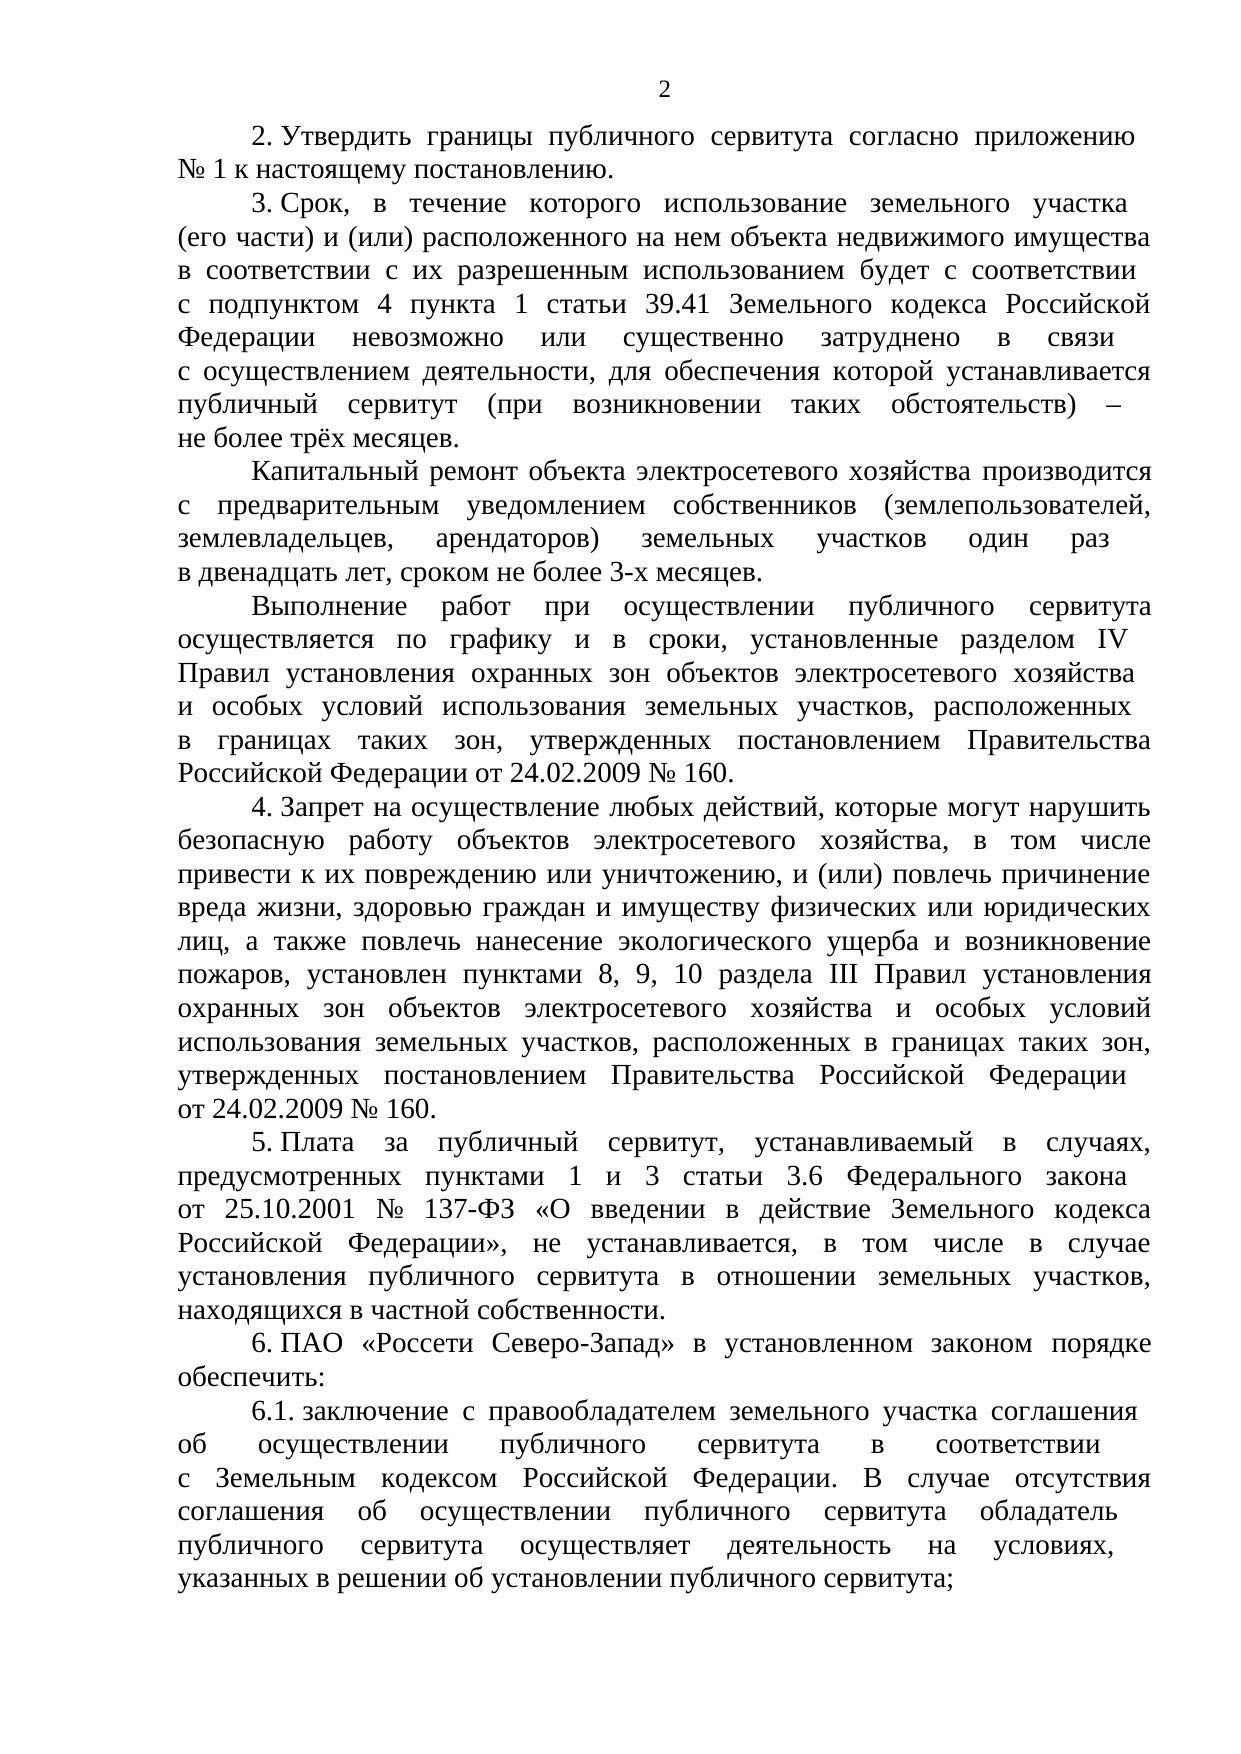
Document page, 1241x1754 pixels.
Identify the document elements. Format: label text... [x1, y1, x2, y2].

text Выполнение работ при осуществлении публичного сервитута осуществляется по графику и в сроки, установленные разделом IV Правил установления охранных зон объектов электросетевого хозяйства и особых условий использования земельных участков, расположенных в границах таких зон, утвержденных постановлением Правительства Российской Федерации от 24.02.2009 № 160. [177, 588, 1152, 789]
list Плата за публичный сервитут, устанавливаемый в случаях, предусмотренных пунктами 1 и 3 статьи 3.6 Федерального закона от 25.10.2001 № 137-ФЗ «О введении в действие Земельного кодекса Российской Федерации», не устанавливается, в том числе в случае установления публичного сервитута в отношении земельных участков, находящихся в частной собственности. [177, 1124, 1152, 1326]
list заключение с правообладателем земельного участка соглашения об осуществлении публичного сервитута в соответствии с Земельным кодексом Российской Федерации. В случае отсутствия соглашения об осуществлении публичного сервитута обладатель публичного сервитута осуществляет деятельность на условиях, указанных в решении об установлении публичного сервитута; [177, 1393, 1152, 1594]
list Утвердить границы публичного сервитута согласно приложению № 1 к настоящему постановлению. [177, 118, 1152, 185]
list Срок, в течение которого использование земельного участка (его части) и (или) расположенного на нем объекта недвижимого имущества в соответствии с их разрешенным использованием будет с соответствии с подпунктом 4 пункта 1 статьи 39.41 Земельного кодекса Российской Федерации невозможно или существенно затруднено в связи с осуществлением деятельности, для обеспечения которой устанавливается публичный сервитут (при возникновении таких обстоятельств) – не более трёх месяцев. [177, 185, 1152, 453]
text Капитальный ремонт объекта электросетевого хозяйства производится с предварительным уведомлением собственников (землепользователей, землевладельцев, арендаторов) земельных участков один раз в двенадцать лет, сроком не более 3-х месяцев. [177, 453, 1152, 588]
list ПАО «Россети Северо-Запад» в установленном законом порядке обеспечить: [177, 1326, 1152, 1393]
list Запрет на осуществление любых действий, которые могут нарушить безопасную работу объектов электросетевого хозяйства, в том числе привести к их повреждению или уничтожению, и (или) повлечь причинение вреда жизни, здоровью граждан и имуществу физических или юридических лиц, а также повлечь нанесение экологического ущерба и возникновение пожаров, установлен пунктами 8, 9, 10 раздела III Правил установления охранных зон объектов электросетевого хозяйства и особых условий использования земельных участков, расположенных в границах таких зон, утвержденных постановлением Правительства Российской Федерации от 24.02.2009 № 160. [177, 789, 1152, 1124]
